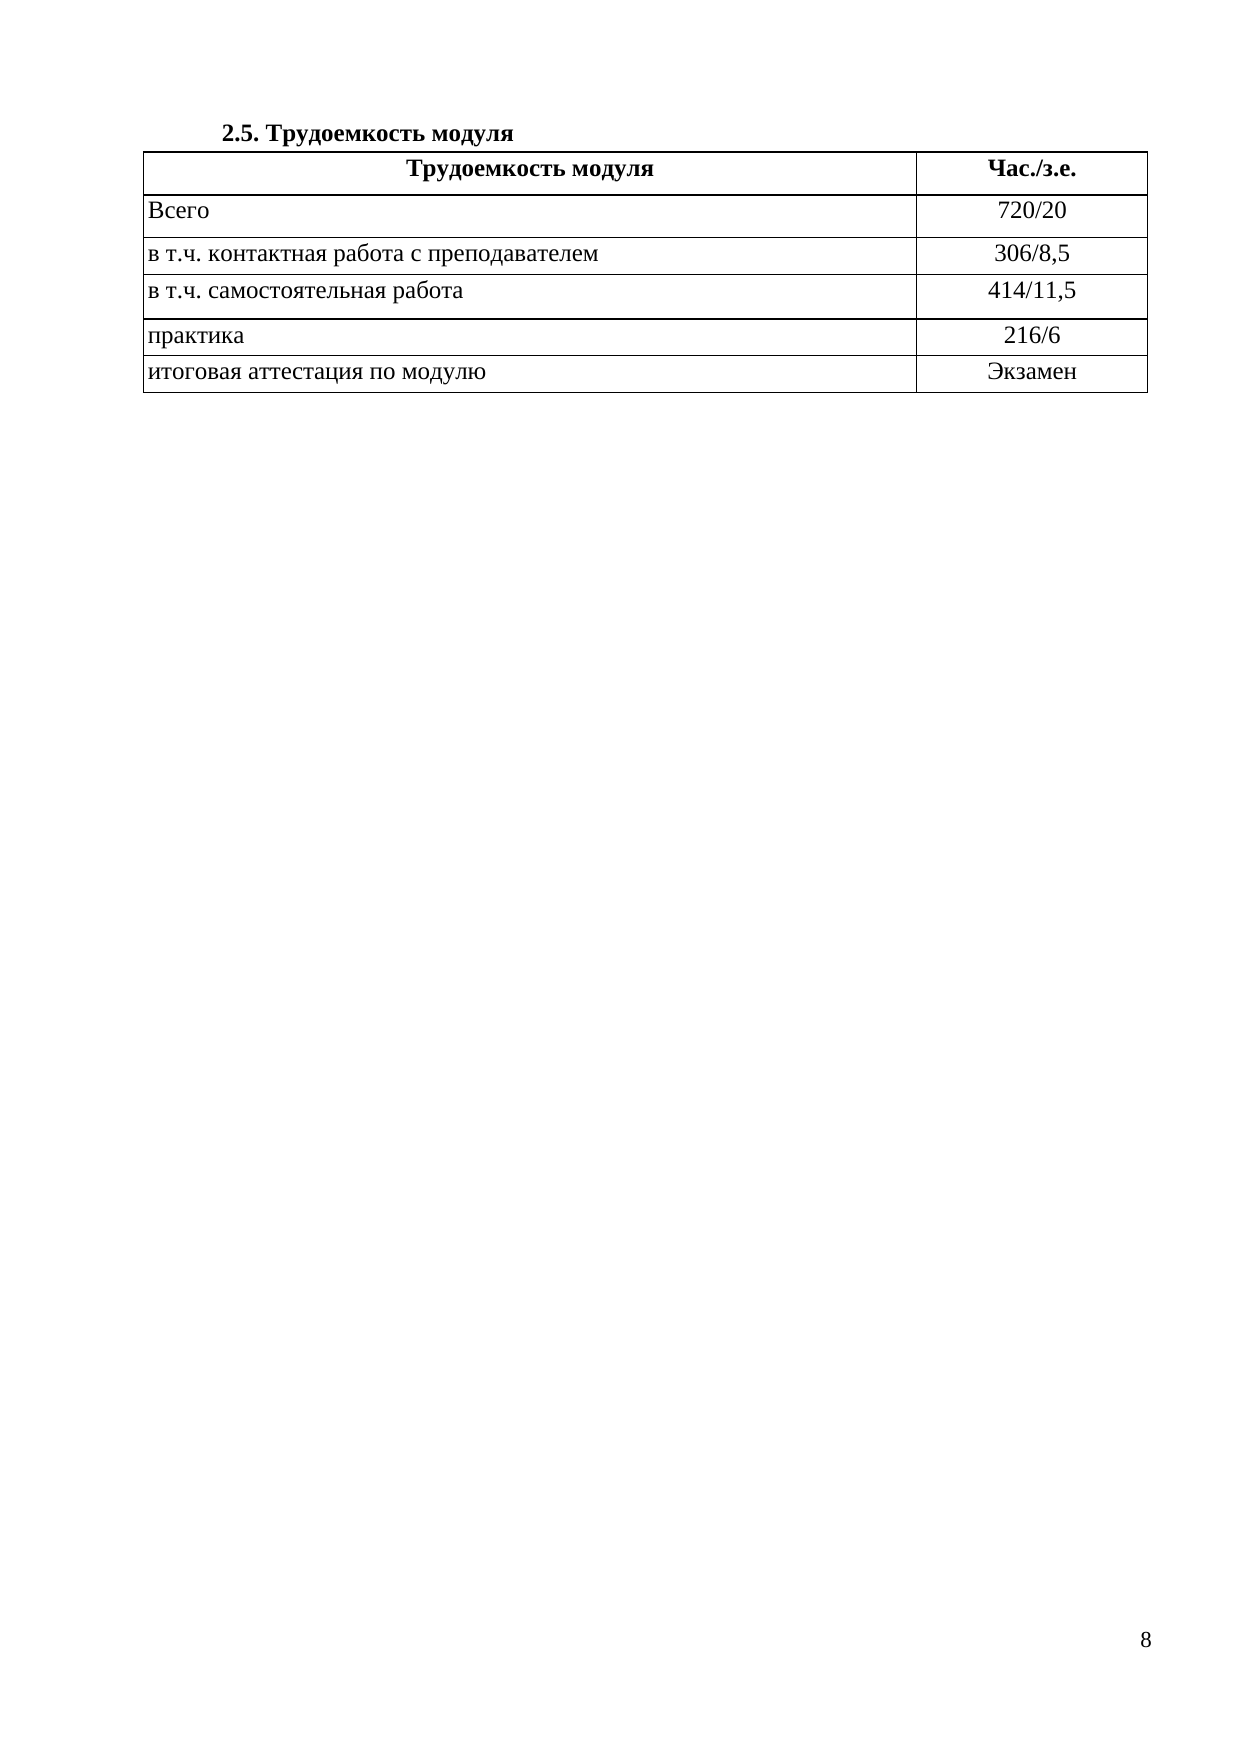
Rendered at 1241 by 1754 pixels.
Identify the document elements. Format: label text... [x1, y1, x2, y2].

table_cell 216/6 [917, 320, 1147, 355]
table_cell практика [144, 320, 916, 355]
table_cell в т.ч. контактная работа с преподавателем [144, 238, 916, 273]
table_cell Экзамен [917, 356, 1147, 391]
table_header Час./з.е. [917, 153, 1147, 194]
table_cell в т.ч. самостоятельная работа [144, 275, 916, 318]
table_cell Всего [144, 196, 916, 237]
table_cell 720/20 [917, 196, 1147, 237]
table_header Трудоемкость модуля [144, 153, 916, 194]
text 2.5. Трудоемкость модуля [148, 118, 1138, 147]
table_cell 306/8,5 [917, 238, 1147, 273]
table_cell 414/11,5 [917, 275, 1147, 318]
table_cell итоговая аттестация по модулю [144, 356, 916, 391]
